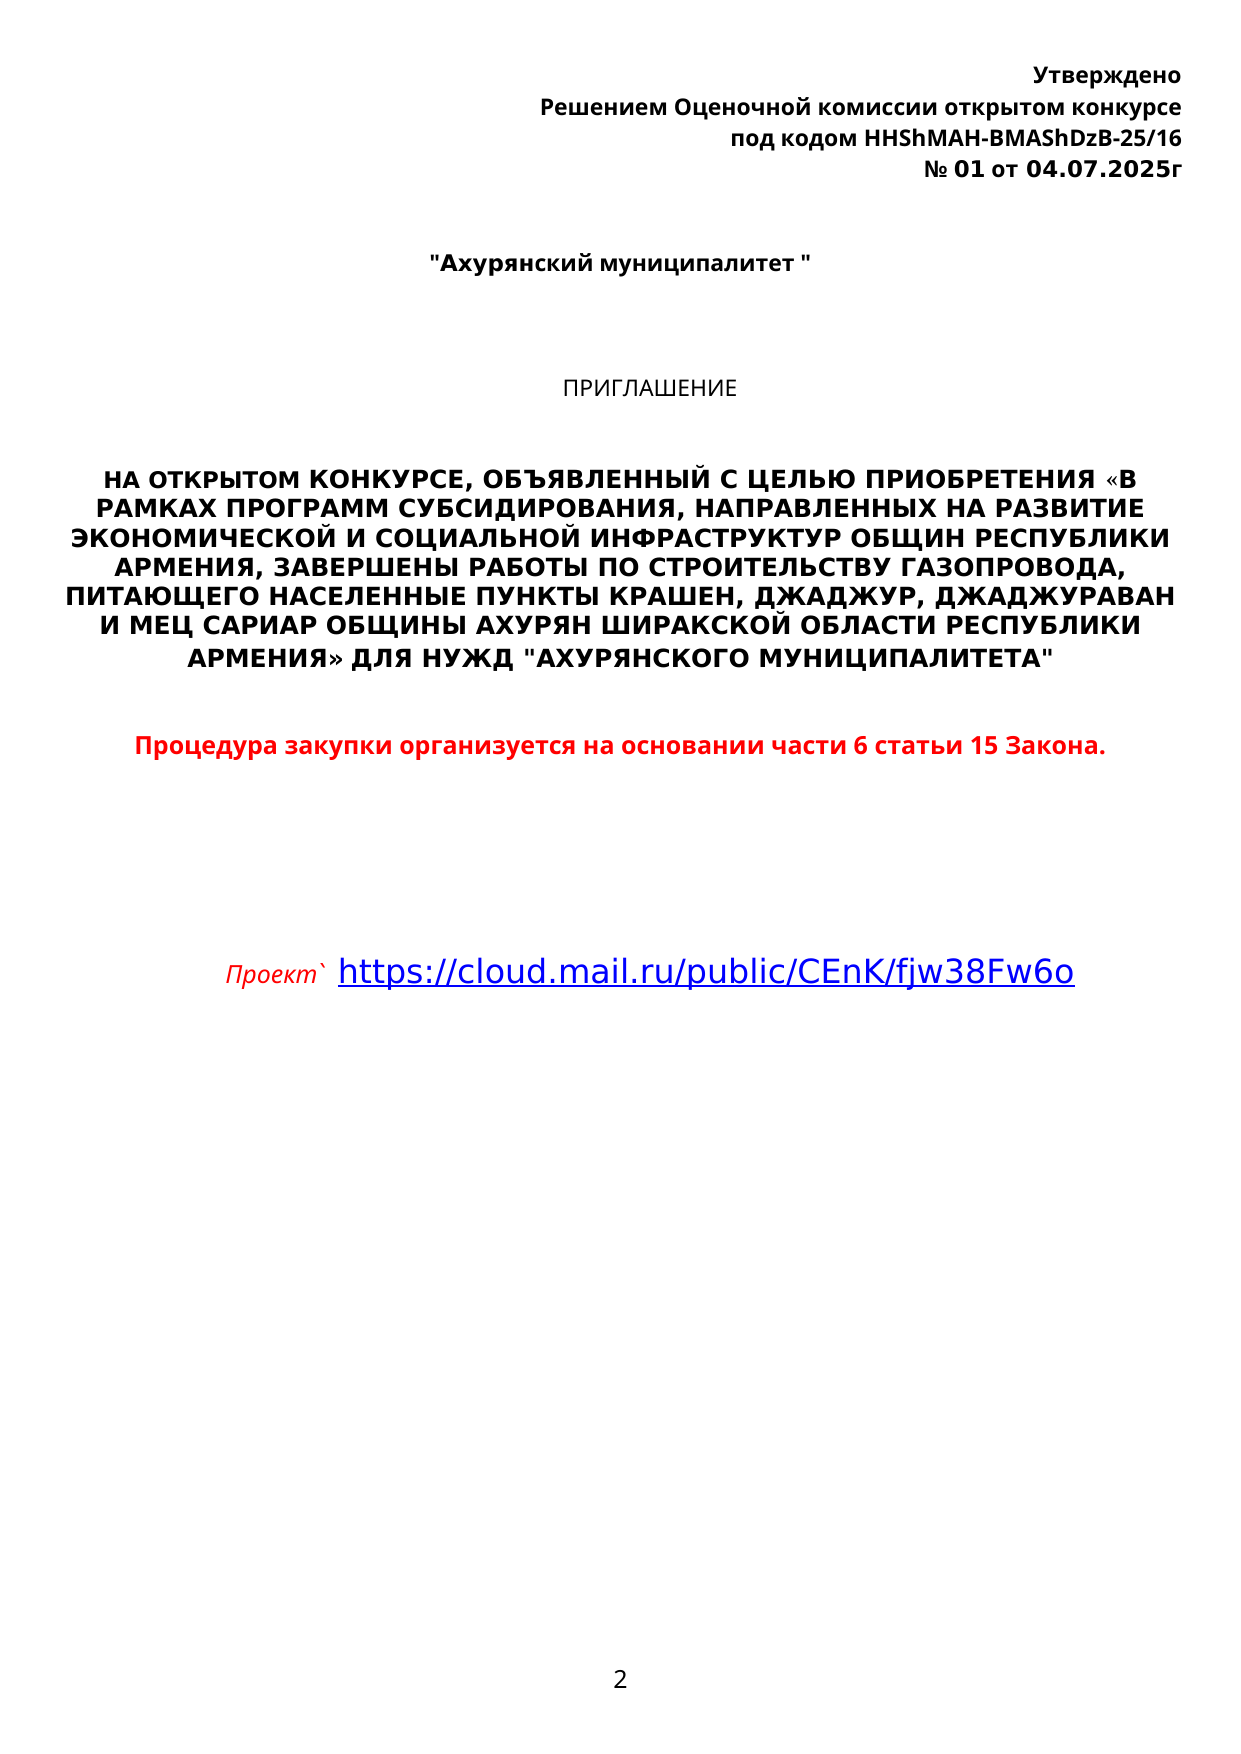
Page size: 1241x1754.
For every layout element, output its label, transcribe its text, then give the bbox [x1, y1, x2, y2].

text Решением Оценочной комиссии открытом конкурсе под кодом HHShМАН-BMAShDzB-25/16 № 01 от 04.07.2025г [59, 90, 1182, 184]
text Утверждено [59, 59, 1181, 90]
text Процедура закупки организуется на основании части 6 статьи 15 Закона. [59, 728, 1181, 762]
text "Ахурянский муниципалитет " [59, 247, 1181, 278]
text Проект՝ https://cloud.mail.ru/public/CEnK/fjw38Fw6o [59, 952, 1182, 991]
text НА ОТКРЫТОМ КОНКУРСЕ, ОБЪЯВЛЕННЫЙ С ЦЕЛЬЮ ПРИОБРЕТЕНИЯ В РАМКАХ ПРОГРАММ СУБСИДИРОВАНИЯ, НАПРАВЛЕННЫХ НА РАЗВИТИЕ ЭКОНОМИЧЕСКОЙ И СОЦИАЛЬНОЙ ИНФРАСТРУКТУР ОБЩИН РЕСПУБЛИКИ АРМЕНИЯ, ЗАВЕРШЕНЫ РАБОТЫ ПО СТРОИТЕЛЬСТВУ ГАЗОПРОВОДА, ПИТАЮЩЕГО НАСЕЛЕННЫЕ ПУНКТЫ КРАШЕН, ДЖАДЖУР, ДЖАДЖУРАВАН И МЕЦ САРИАР ОБЩИНЫ АХУРЯН ШИРАКСКОЙ ОБЛАСТИ РЕСПУБЛИКИ АРМЕНИЯ» ДЛЯ НУЖД "АХУРЯНСКОГО МУНИЦИПАЛИТЕТА" [59, 465, 1182, 674]
text ПРИГЛАШЕНИЕ [59, 372, 1182, 403]
